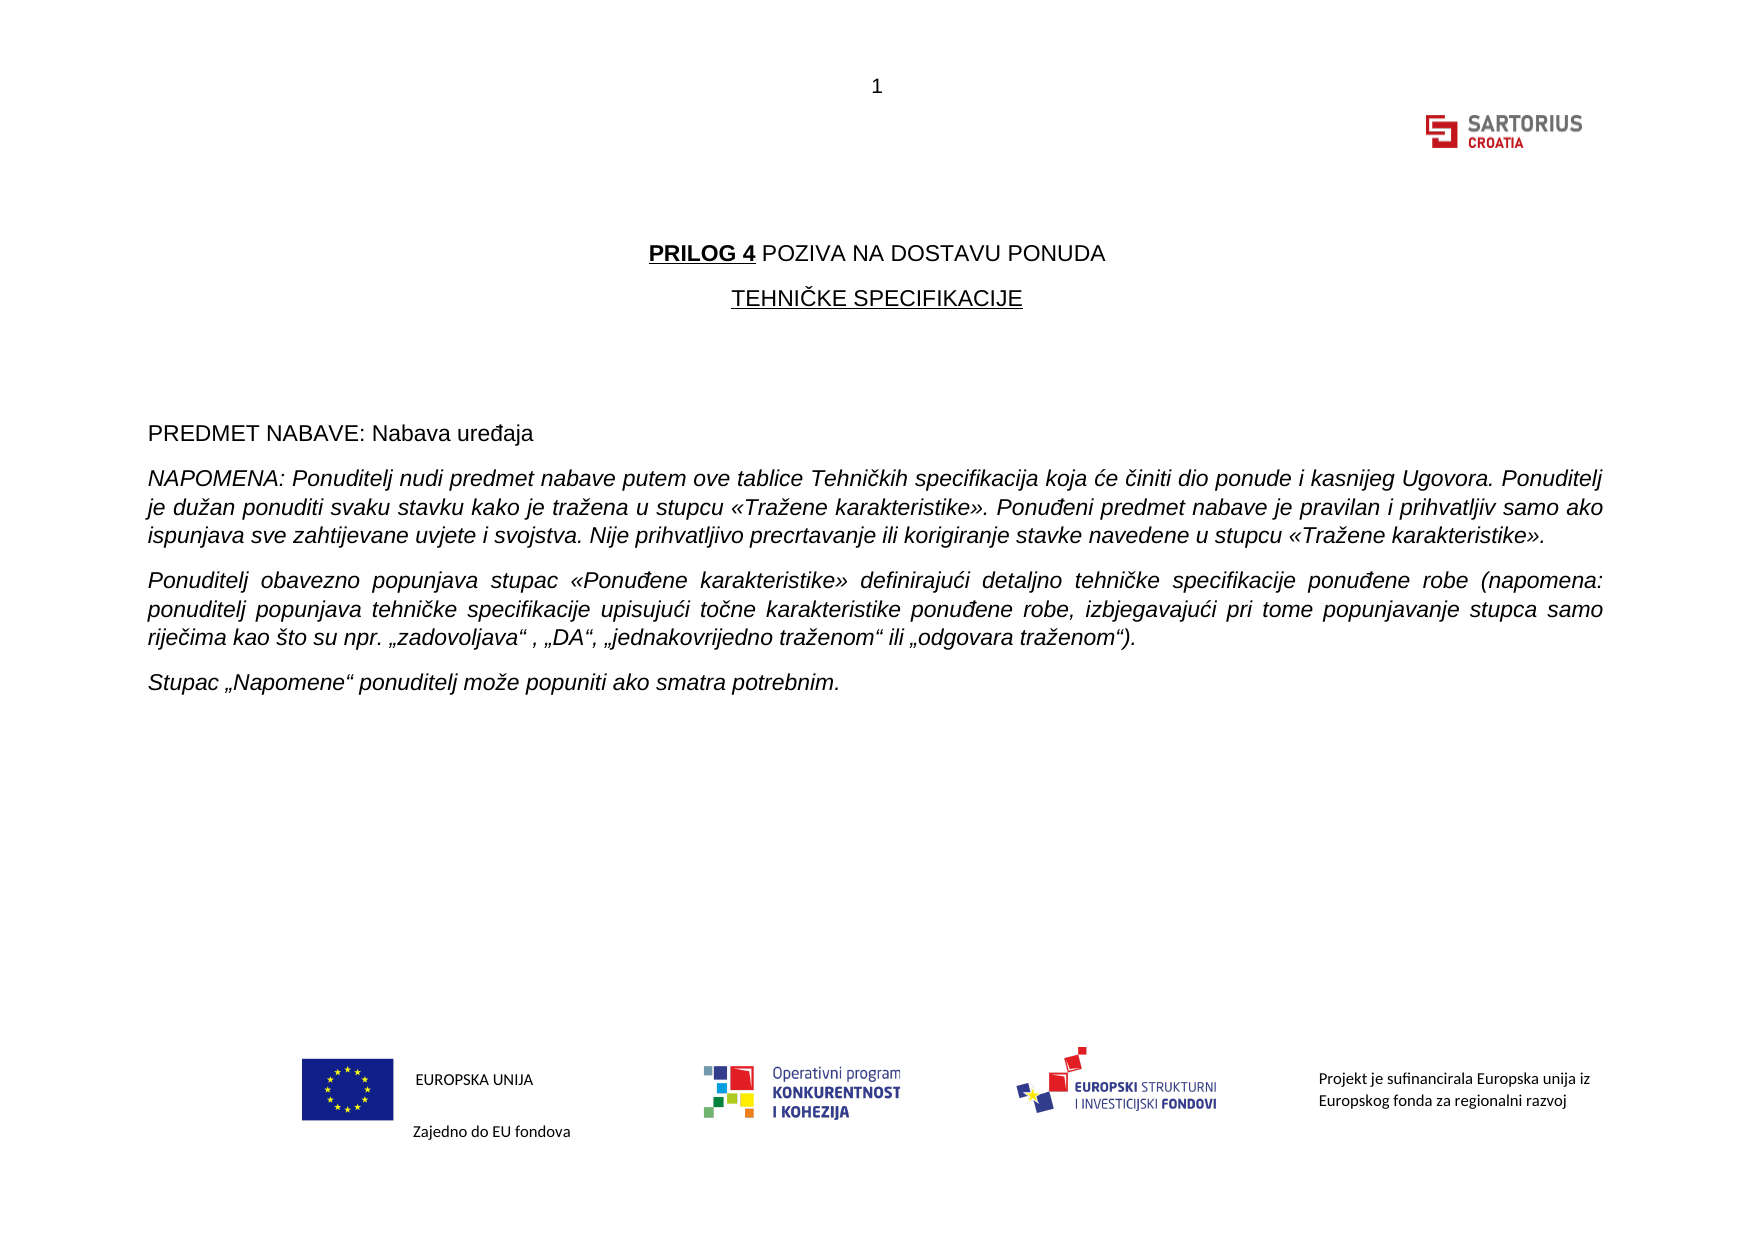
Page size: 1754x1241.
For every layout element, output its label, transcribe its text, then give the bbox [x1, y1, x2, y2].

text PRILOG 4 POZIVA NA DOSTAVU PONUDA [148, 240, 1606, 266]
text NAPOMENA: Ponuditelj nudi predmet nabave putem ove tablice Tehničkih specifikacija koja će činiti dio ponude i kasnijeg Ugovora. Ponuditelj je dužan ponuditi svaku stavku kako je tražena u stupcu «Tražene karakteristike». Ponuđeni predmet nabave je pravilan i prihvatljiv samo ako ispunjava sve zahtijevane uvjete i svojstva. Nije prihvatljivo precrtavanje ili korigiranje stavke navedene u stupcu «Tražene karakteristike». [148, 465, 1606, 549]
text TEHNIČKE SPECIFIKACIJE [148, 285, 1606, 311]
picture [703, 1066, 901, 1120]
picture [1016, 1047, 1216, 1113]
text PREDMET NABAVE: Nabava uređaja [148, 420, 1606, 447]
text Stupac „Napomene“ ponuditelj može popuniti ako smatra potrebnim. [148, 669, 1606, 696]
text Ponuditelj obavezno popunjava stupac «Ponuđene karakteristike» definirajući detaljno tehničke specifikacije ponuđene robe (napomena: ponuditelj popunjava tehničke specifikacije upisujući točne karakteristike ponuđene robe, izbjegavajući pri tome popunjavanje stupca samo riječima kao što su npr. „zadovoljava“ , „DA“, „jednakovrijedno traženom“ ili „odgovara traženom“). [148, 567, 1606, 651]
picture [1426, 115, 1582, 148]
picture [300, 1057, 395, 1122]
